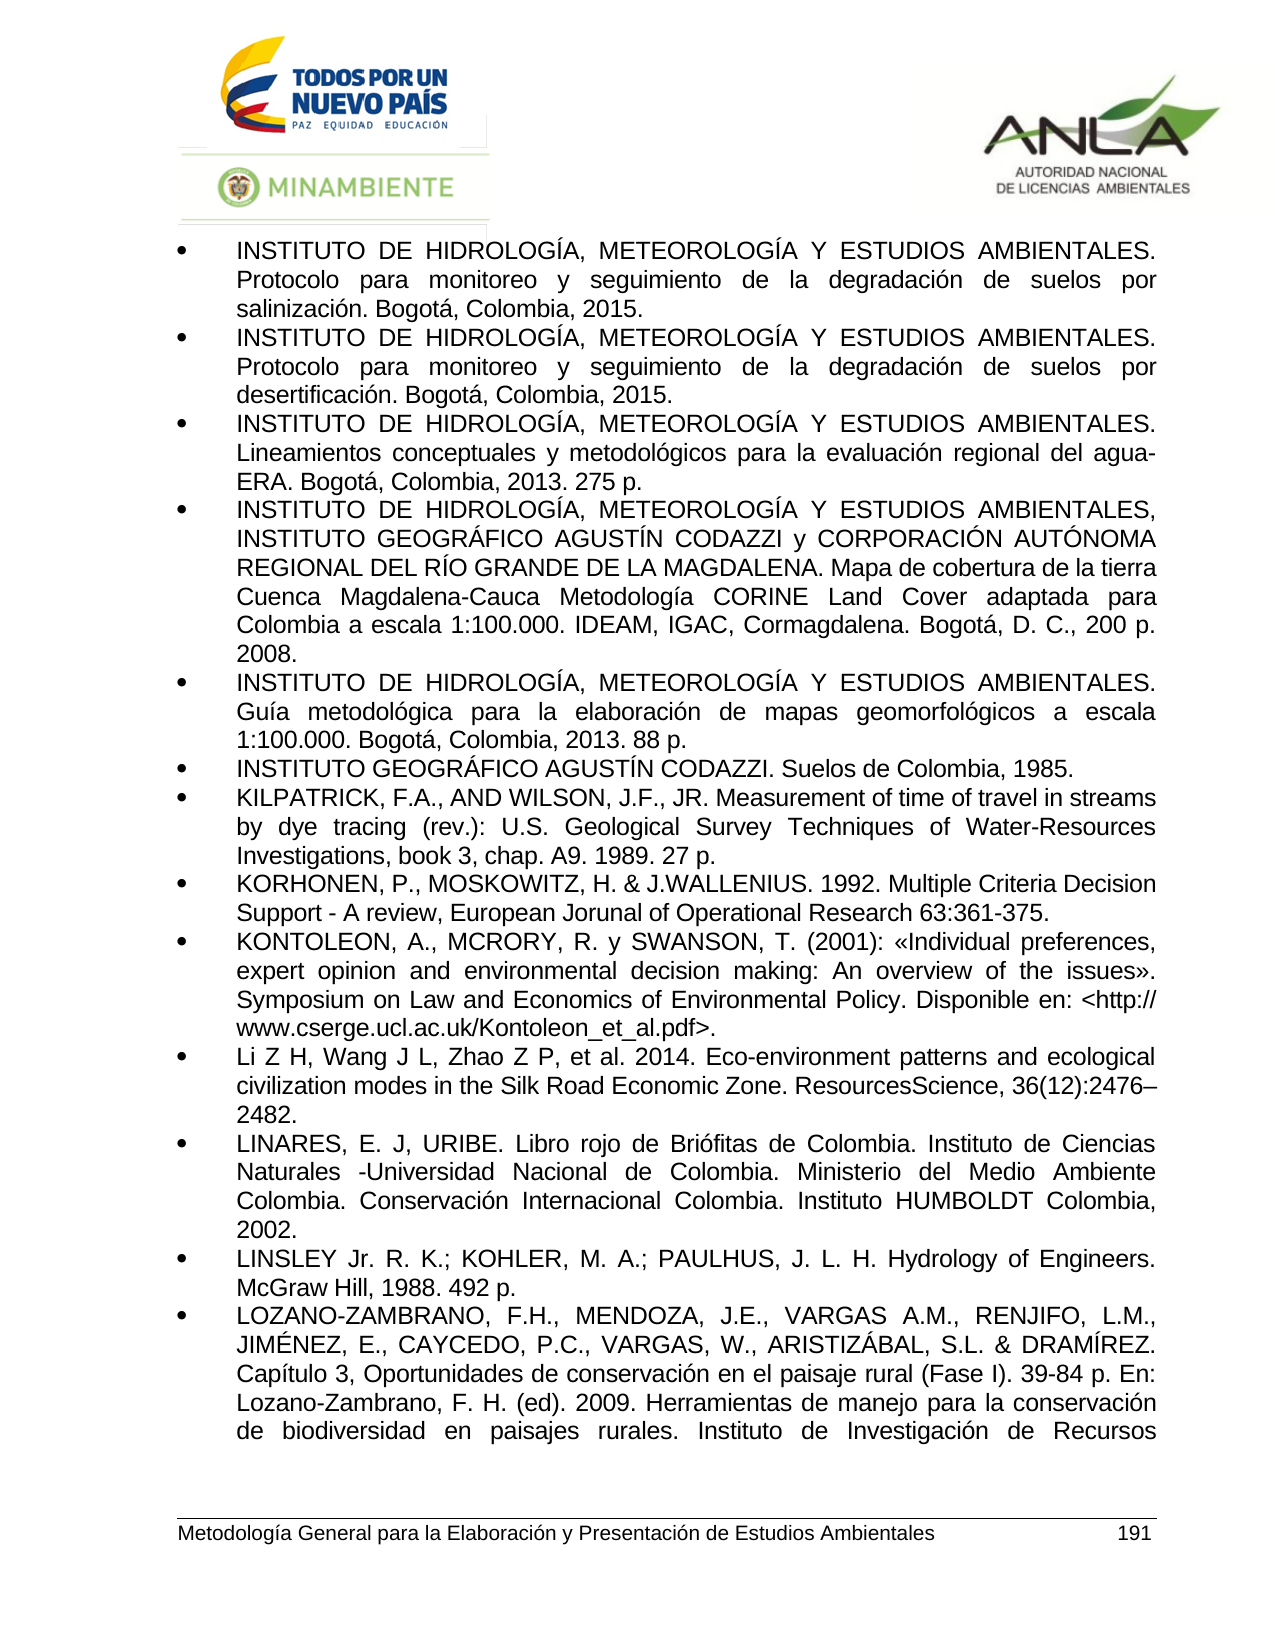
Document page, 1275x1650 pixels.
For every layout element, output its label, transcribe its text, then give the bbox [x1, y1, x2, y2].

list LINSLEY Jr. R. K.; KOHLER, M. A.; PAULHUS, J. L. H. Hydrology of Engineers. McGraw Hill, 1988. 492 p. [177, 1244, 1157, 1301]
list KORHONEN, P., MOSKOWITZ, H. & J.WALLENIUS. 1992. Multiple Criteria Decision Support - A review, European Jorunal of Operational Research 63:361-375. [177, 869, 1157, 927]
picture [915, 61, 1275, 216]
list KONTOLEON, A., MCRORY, R. y SWANSON, T. (2001): «Individual preferences, expert opinion and environmental decision making: An overview of the issues». Symposium on Law and Economics of Environmental Policy. Disponible en: <http:// www.cserge.ucl.ac.uk/Kontoleon_et_al.pdf>. [177, 927, 1157, 1042]
list KILPATRICK, F.A., AND WILSON, J.F., JR. Measurement of time of travel in streams by dye tracing (rev.): U.S. Geological Survey Techniques of Water-Resources Investigations, book 3, chap. A9. 1989. 27 p. [177, 783, 1157, 869]
list INSTITUTO DE HIDROLOGÍA, METEOROLOGÍA Y ESTUDIOS AMBIENTALES. Protocolo para monitoreo y seguimiento de la degradación de suelos por desertificación. Bogotá, Colombia, 2015. [177, 323, 1157, 409]
picture [178, 26, 493, 236]
list INSTITUTO GEOGRÁFICO AGUSTÍN CODAZZI. Suelos de Colombia, 1985. [177, 754, 1157, 783]
list INSTITUTO DE HIDROLOGÍA, METEOROLOGÍA Y ESTUDIOS AMBIENTALES. Guía metodológica para la elaboración de mapas geomorfológicos a escala 1:100.000. Bogotá, Colombia, 2013. 88 p. [177, 668, 1157, 754]
list INSTITUTO DE HIDROLOGÍA, METEOROLOGÍA Y ESTUDIOS AMBIENTALES. Lineamientos conceptuales y metodológicos para la evaluación regional del agua-ERA. Bogotá, Colombia, 2013. 275 p. [177, 409, 1157, 495]
list LINARES, E. J, URIBE. Libro rojo de Briófitas de Colombia. Instituto de Ciencias Naturales -Universidad Nacional de Colombia. Ministerio del Medio Ambiente Colombia. Conservación Internacional Colombia. Instituto HUMBOLDT Colombia, 2002. [177, 1128, 1157, 1244]
list Li Z H, Wang J L, Zhao Z P, et al. 2014. Eco-environment patterns and ecological civilization modes in the Silk Road Economic Zone. ResourcesScience, 36(12):2476–2482. [177, 1042, 1157, 1128]
list INSTITUTO DE HIDROLOGÍA, METEOROLOGÍA Y ESTUDIOS AMBIENTALES. Protocolo para monitoreo y seguimiento de la degradación de suelos por salinización. Bogotá, Colombia, 2015. [177, 236, 1157, 323]
list INSTITUTO DE HIDROLOGÍA, METEOROLOGÍA Y ESTUDIOS AMBIENTALES, INSTITUTO GEOGRÁFICO AGUSTÍN CODAZZI y CORPORACIÓN AUTÓNOMA REGIONAL DEL RÍO GRANDE DE LA MAGDALENA. Mapa de cobertura de la tierra Cuenca Magdalena-Cauca Metodología CORINE Land Cover adaptada para Colombia a escala 1:100.000. IDEAM, IGAC, Cormagdalena. Bogotá, D. C., 200 p. 2008. [177, 495, 1157, 668]
